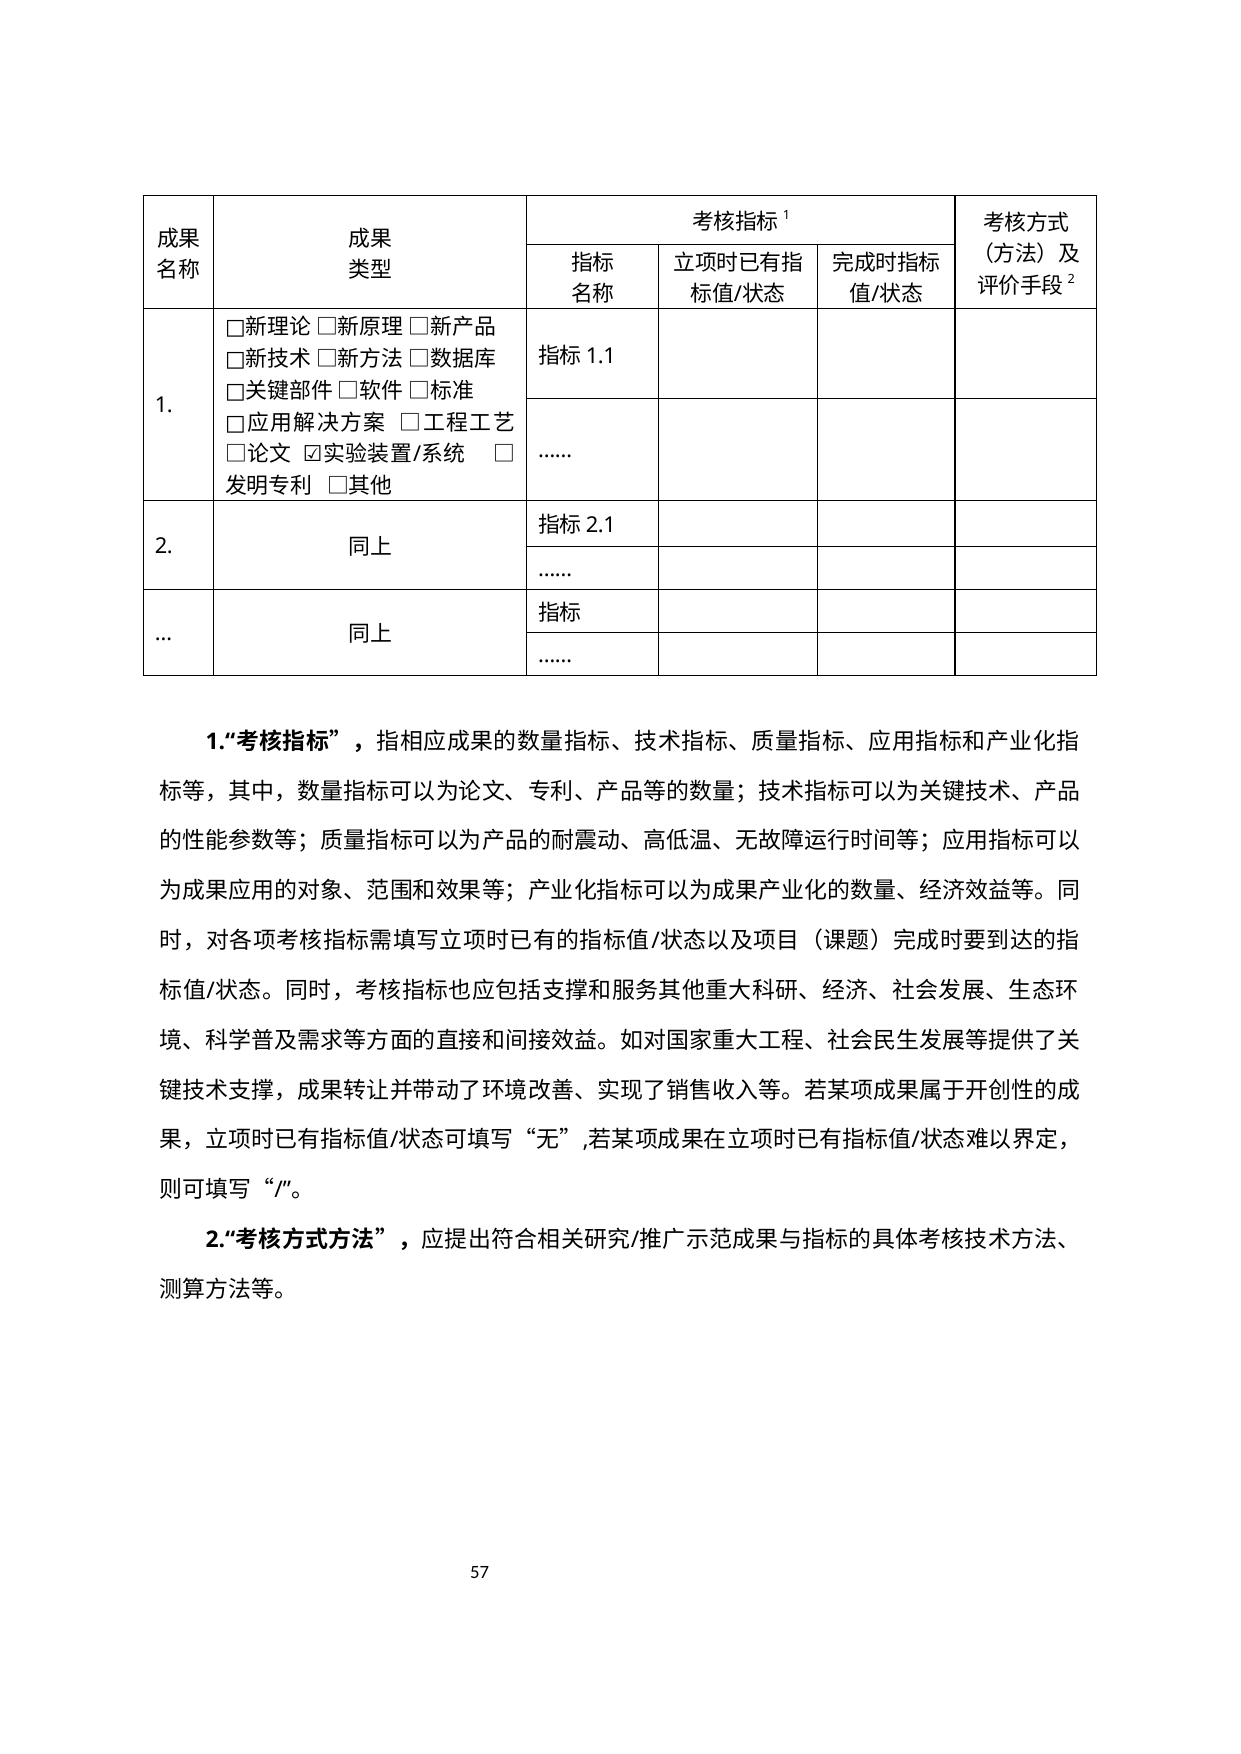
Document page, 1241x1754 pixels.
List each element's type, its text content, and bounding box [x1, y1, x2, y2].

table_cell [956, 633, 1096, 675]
table_cell [659, 501, 817, 546]
table_cell 2. [144, 501, 213, 589]
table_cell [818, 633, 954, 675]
table_cell 指标 名称 [527, 245, 658, 308]
table_cell 完成时指标值/状态 [818, 245, 954, 308]
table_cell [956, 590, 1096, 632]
table_cell [818, 501, 954, 546]
table_cell [659, 399, 817, 500]
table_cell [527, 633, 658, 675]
text 1.“考核指标”，指相应成果的数量指标、技术指标、质量指标、应用指标和产业化指标等，其中，数量指标可以为论文、专利、产品等的数量；技术指标可以为关键技术、产品的性能参数等；质量指标可以为产品的耐震动、高低温、无故障运行时间等；应用指标可以为成果应用的对象、范围和效果等；产业化指标可以为成果产业化的数量、经济效益等。同时，对各项考核指标需填写立项时已有的指标值/状态以及项目（课题）完成时要到达的指标值/状态。同时，考核指标也应包括支撑和服务其他重大科研、经济、社会发展、生态环境、科学普及需求等方面的直接和间接效益。如对国家重大工程、社会民生发展等提供了关键技术支撑，成果转让并带动了环境改善、实现了销售收入等。若某项成果属于开创性的成果，立项时已有指标值/状态可填写“无”,若某项成果在立项时已有指标值/状态难以界定，则可填写“/”。 [159, 723, 1081, 1204]
table_header 考核指标1 [527, 196, 954, 244]
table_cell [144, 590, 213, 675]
table_cell 1. [144, 309, 213, 500]
table_header 考核方式（方法）及评价手段2 [956, 196, 1096, 308]
table_cell □新理论 □新原理 □新产品 □新技术 □新方法 □数据库 □关键部件 □软件 □标准 □应用解决方案 □工程工艺□论文 ☑实验装置/系统 □发明专利 □其他 [214, 309, 526, 500]
table_cell [659, 309, 817, 398]
table_header 成果 类型 [214, 196, 526, 308]
table_cell [956, 501, 1096, 546]
table_cell 指标2.1 [527, 501, 658, 546]
table_cell 立项时已有指标值/状态 [659, 245, 817, 308]
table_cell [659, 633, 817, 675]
table_header 成果名称 [144, 196, 213, 308]
table_cell [956, 309, 1096, 398]
text 2.“考核方式方法”，应提出符合相关研究/推广示范成果与指标的具体考核技术方法、测算方法等。 [159, 1221, 1081, 1304]
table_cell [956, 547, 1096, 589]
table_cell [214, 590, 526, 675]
table_cell 指标1.1 [527, 309, 658, 398]
table_cell [659, 547, 817, 589]
table_cell [818, 547, 954, 589]
table_cell …… [527, 547, 658, 589]
table_cell [956, 399, 1096, 500]
table_cell [818, 309, 954, 398]
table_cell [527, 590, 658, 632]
table_cell …… [527, 399, 658, 500]
table_cell 同上 [214, 501, 526, 589]
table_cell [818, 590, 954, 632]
table_cell [818, 399, 954, 500]
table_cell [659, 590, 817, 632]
